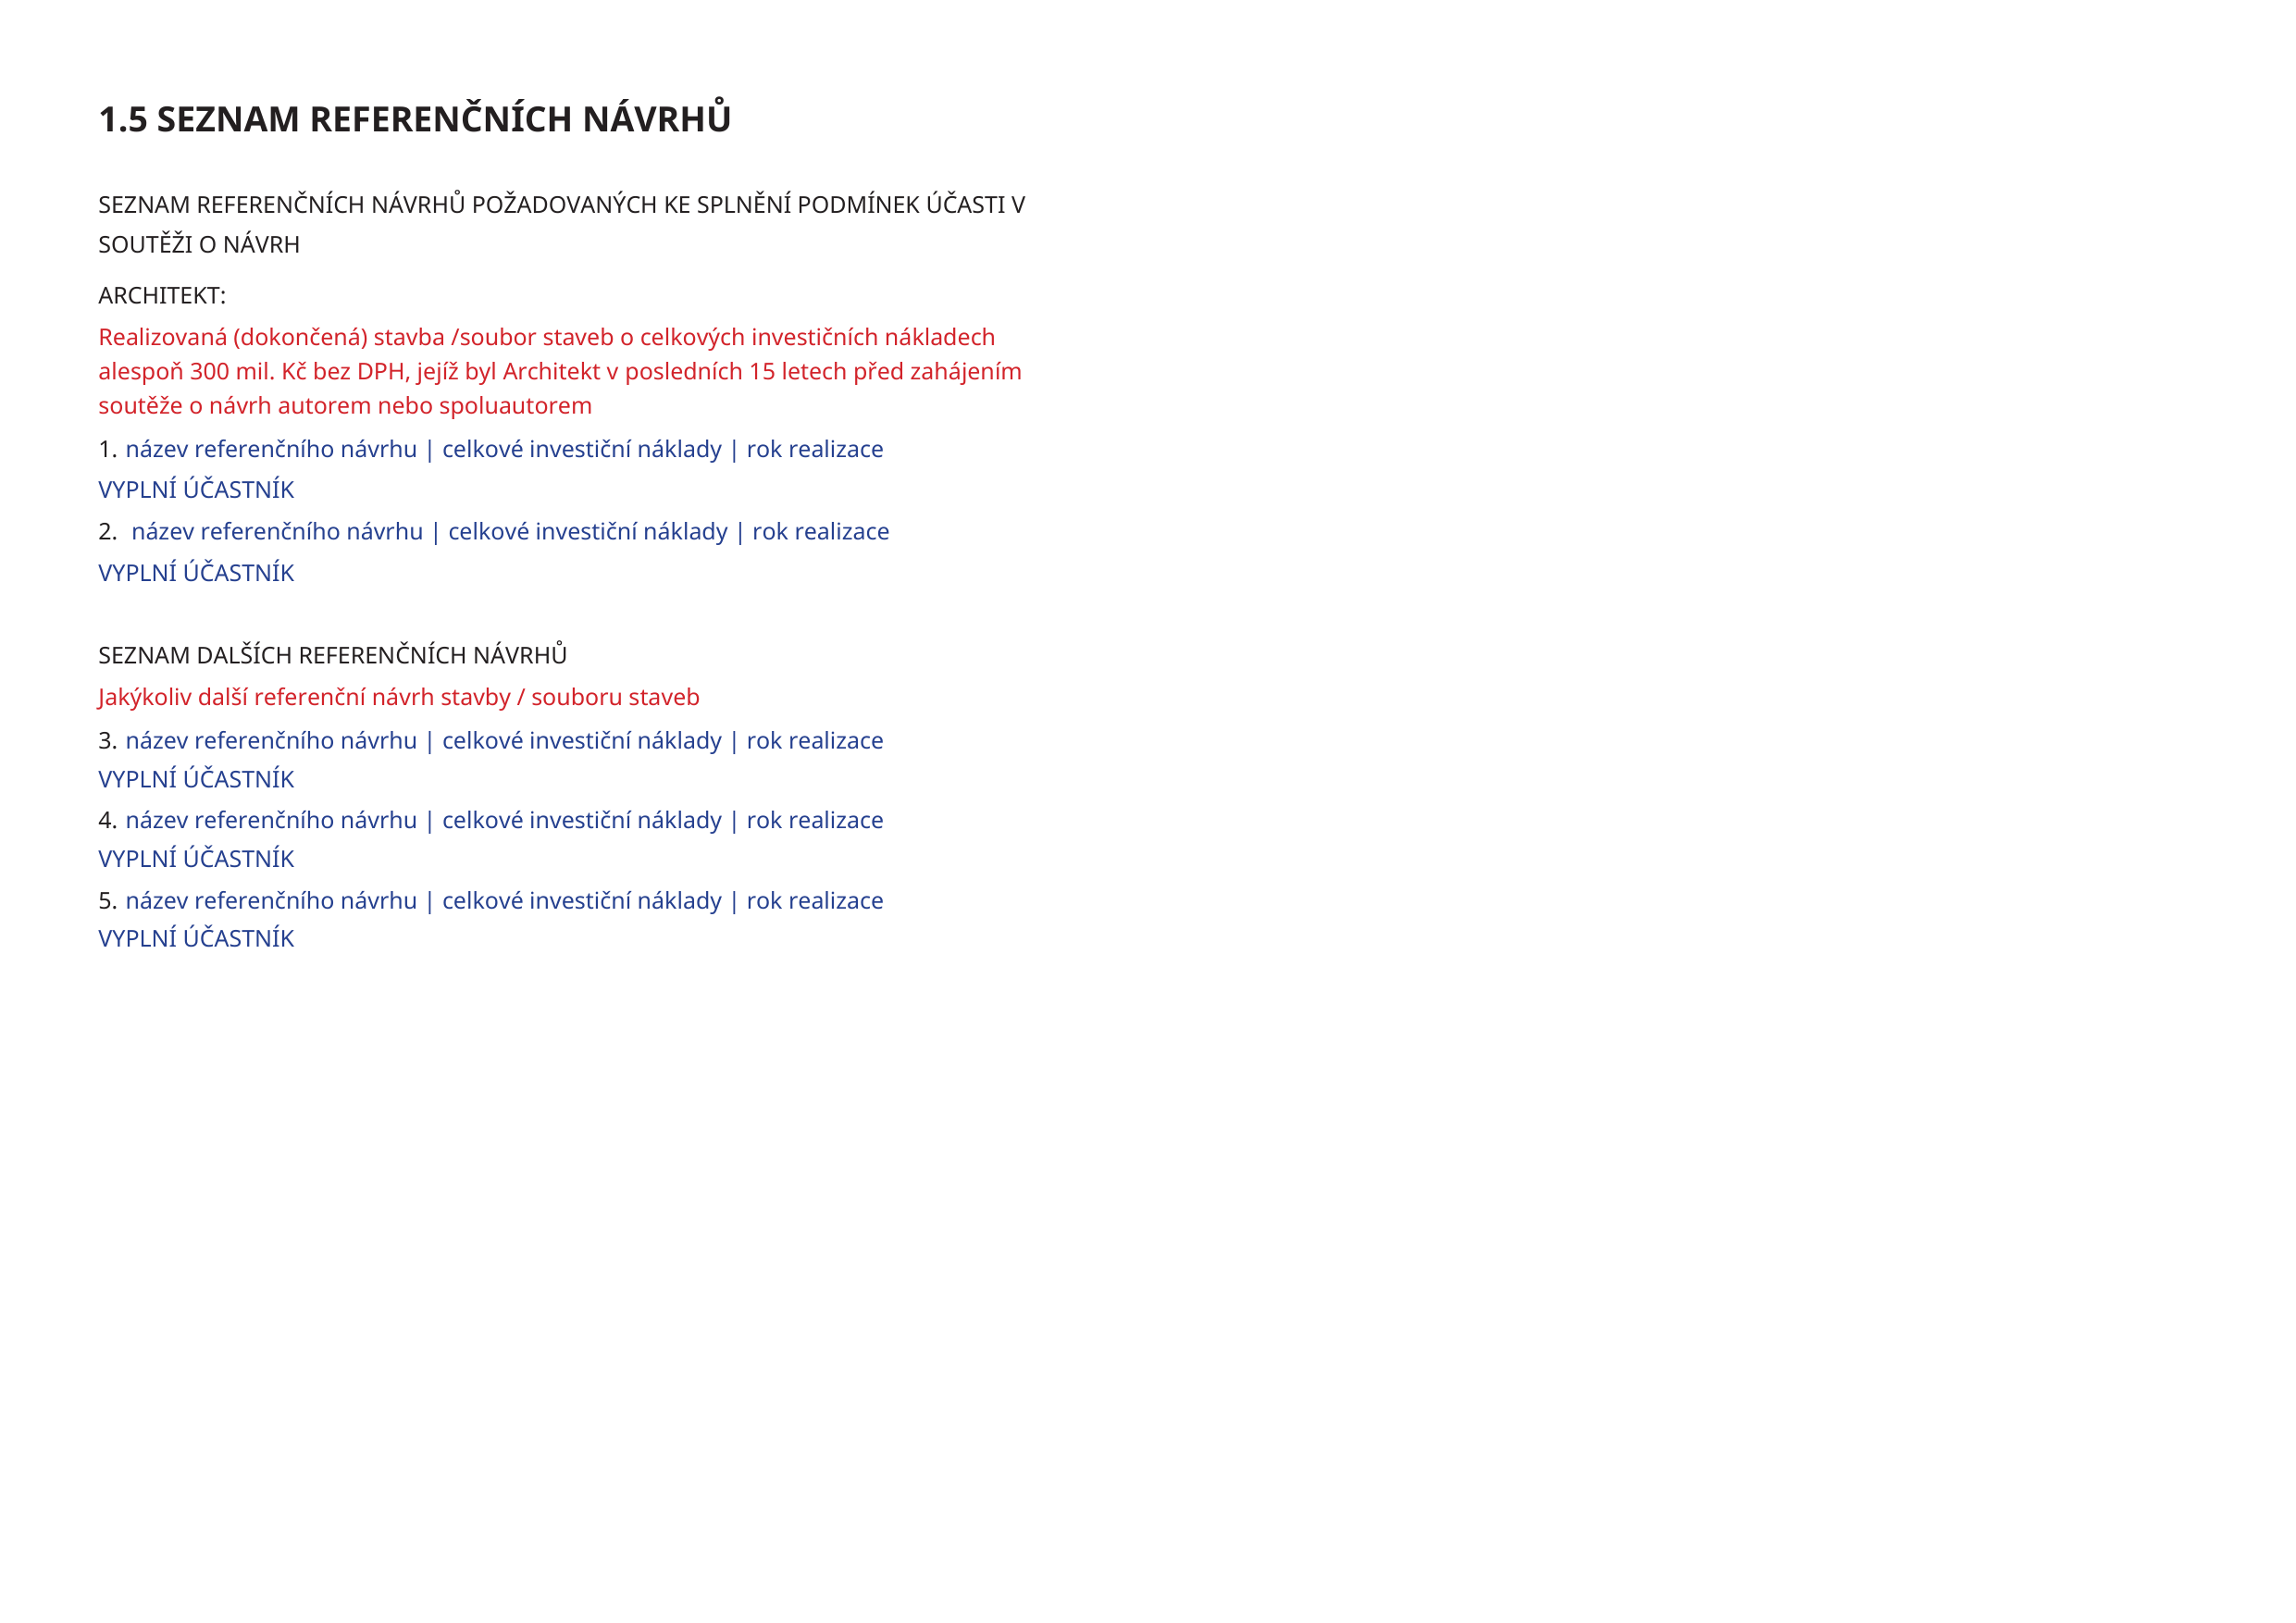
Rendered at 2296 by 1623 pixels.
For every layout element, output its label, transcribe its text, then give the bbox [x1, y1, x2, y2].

list název referenčního návrhu | celkové investiční náklady | rok realizace [98, 884, 1085, 915]
list název referenčního návrhu | celkové investiční náklady | rok realizace [98, 433, 1085, 465]
text Jakýkoliv další referenční návrh stavby / souboru staveb [98, 680, 1085, 712]
text VYPLNÍ ÚČASTNÍK [98, 474, 1085, 505]
list název referenčního návrhu | celkové investiční náklady | rok realizace [98, 725, 1085, 756]
text VYPLNÍ ÚČASTNÍK [98, 923, 1085, 954]
text SEZNAM REFERENČNÍCH NÁVRHŮ POŽADOVANÝCH KE SPLNĚNÍ PODMÍNEK ÚČASTI V SOUTĚŽI O NÁVRH [98, 188, 1085, 260]
text Realizovaná (dokončená) stavba /soubor staveb o celkových investičních nákladech alespoň 300 mil. Kč bez DPH, jejíž byl Architekt v posledních 15 letech před zahájením soutěže o návrh autorem nebo spoluautorem [98, 321, 1085, 420]
subtitle 1.5 SEZNAM REFERENČNÍCH NÁVRHŮ [98, 94, 1085, 142]
list název referenčního návrhu | celkové investiční náklady | rok realizace [98, 515, 1085, 547]
list název referenčního návrhu | celkové investiční náklady | rok realizace [98, 804, 1085, 836]
text SEZNAM DALŠÍCH REFERENČNÍCH NÁVRHŮ [98, 639, 1085, 671]
text VYPLNÍ ÚČASTNÍK [98, 557, 1040, 588]
text VYPLNÍ ÚČASTNÍK [98, 762, 1085, 794]
text VYPLNÍ ÚČASTNÍK [98, 843, 1085, 874]
text ARCHITEKT: [98, 279, 1085, 311]
